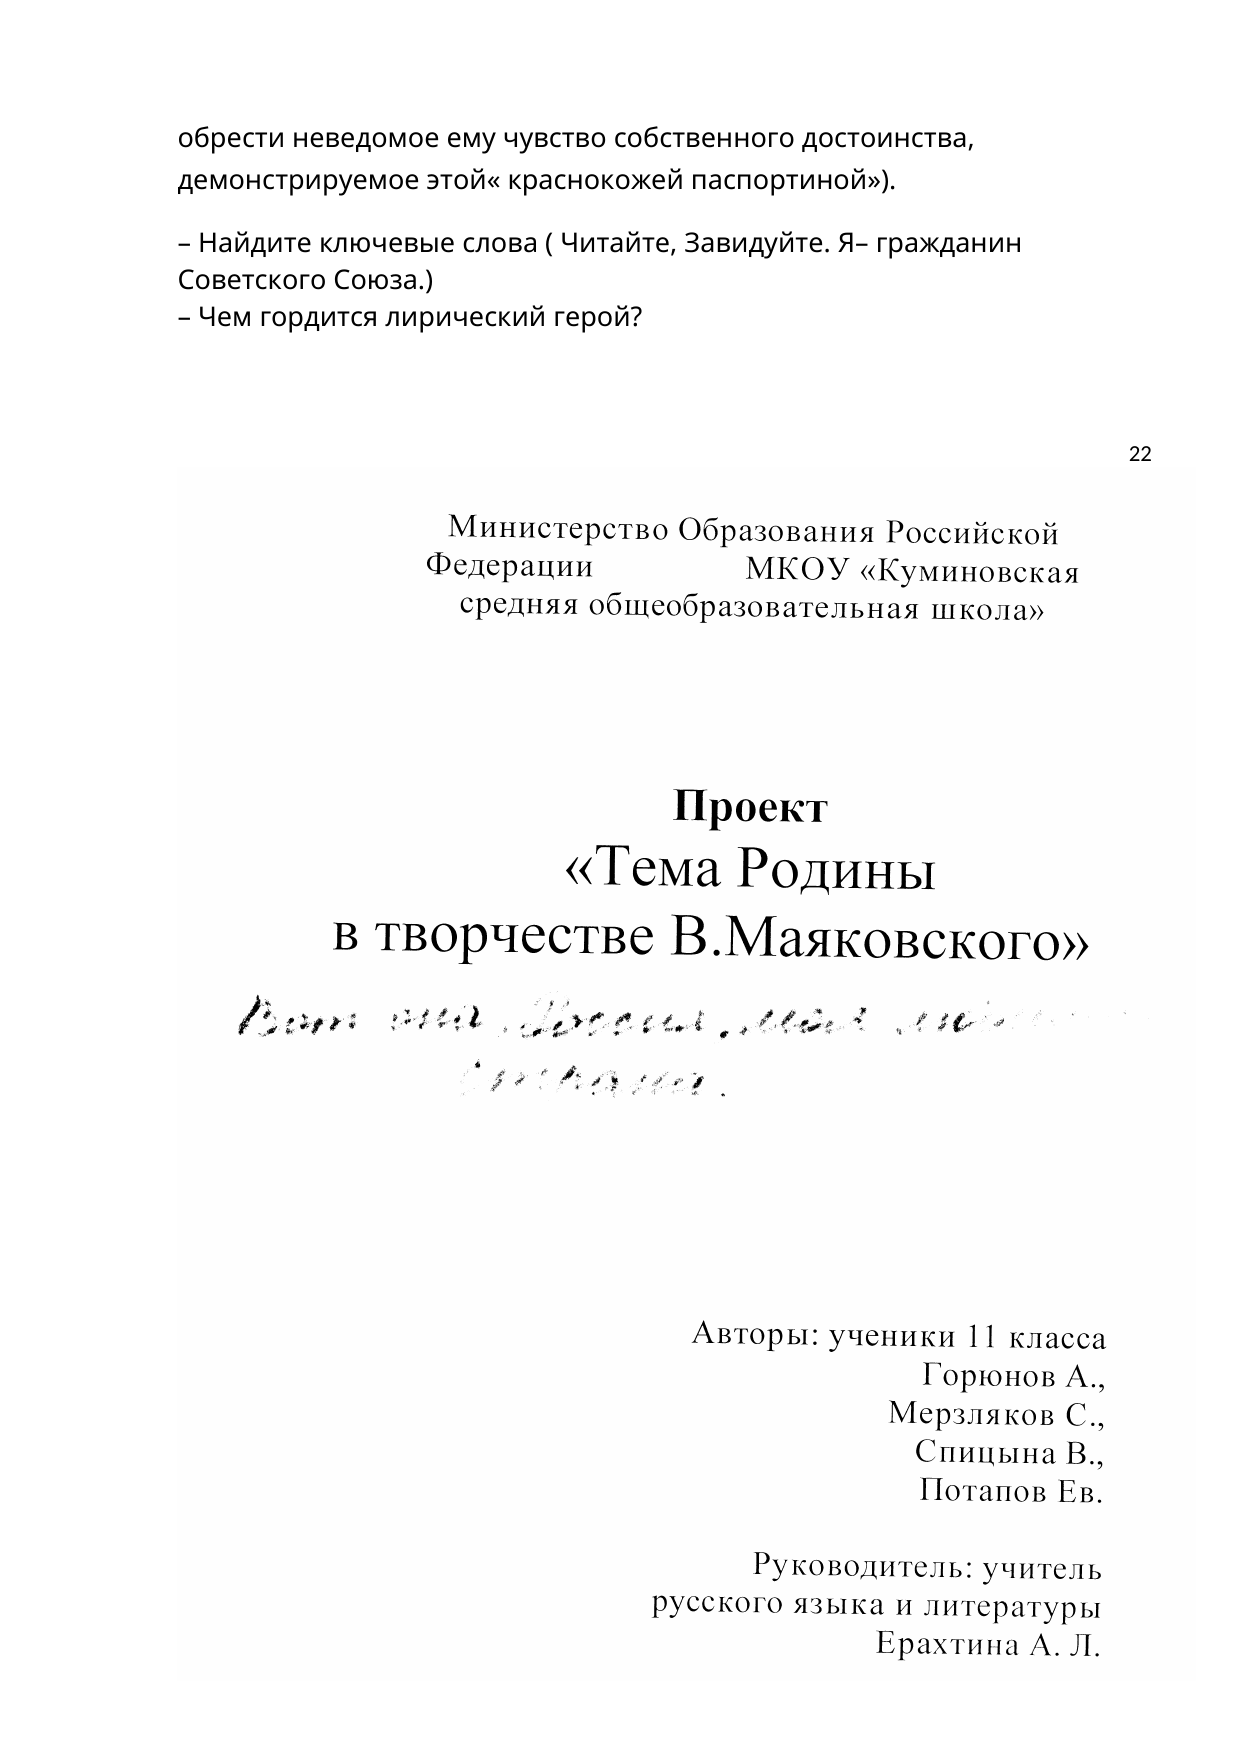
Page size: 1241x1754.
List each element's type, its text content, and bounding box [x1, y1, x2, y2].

list – Вспомните, как встретил поэт революцию? Почему? ( Встретил восторженно : теперь, казалось, открывается возможность устроить мир по законам социальной справедливости, где человек сможет обрести неведомое ему чувство собственного достоинства, демонстрируемое этой« краснокожей паспортиной»). [177, 118, 1152, 197]
picture [177, 467, 1196, 1681]
text – Чем гордится лирический герой? [177, 297, 1152, 334]
text – Найдите ключевые слова ( Читайте, Завидуйте. Я– гражданин Советского Союза.) [177, 224, 1152, 297]
